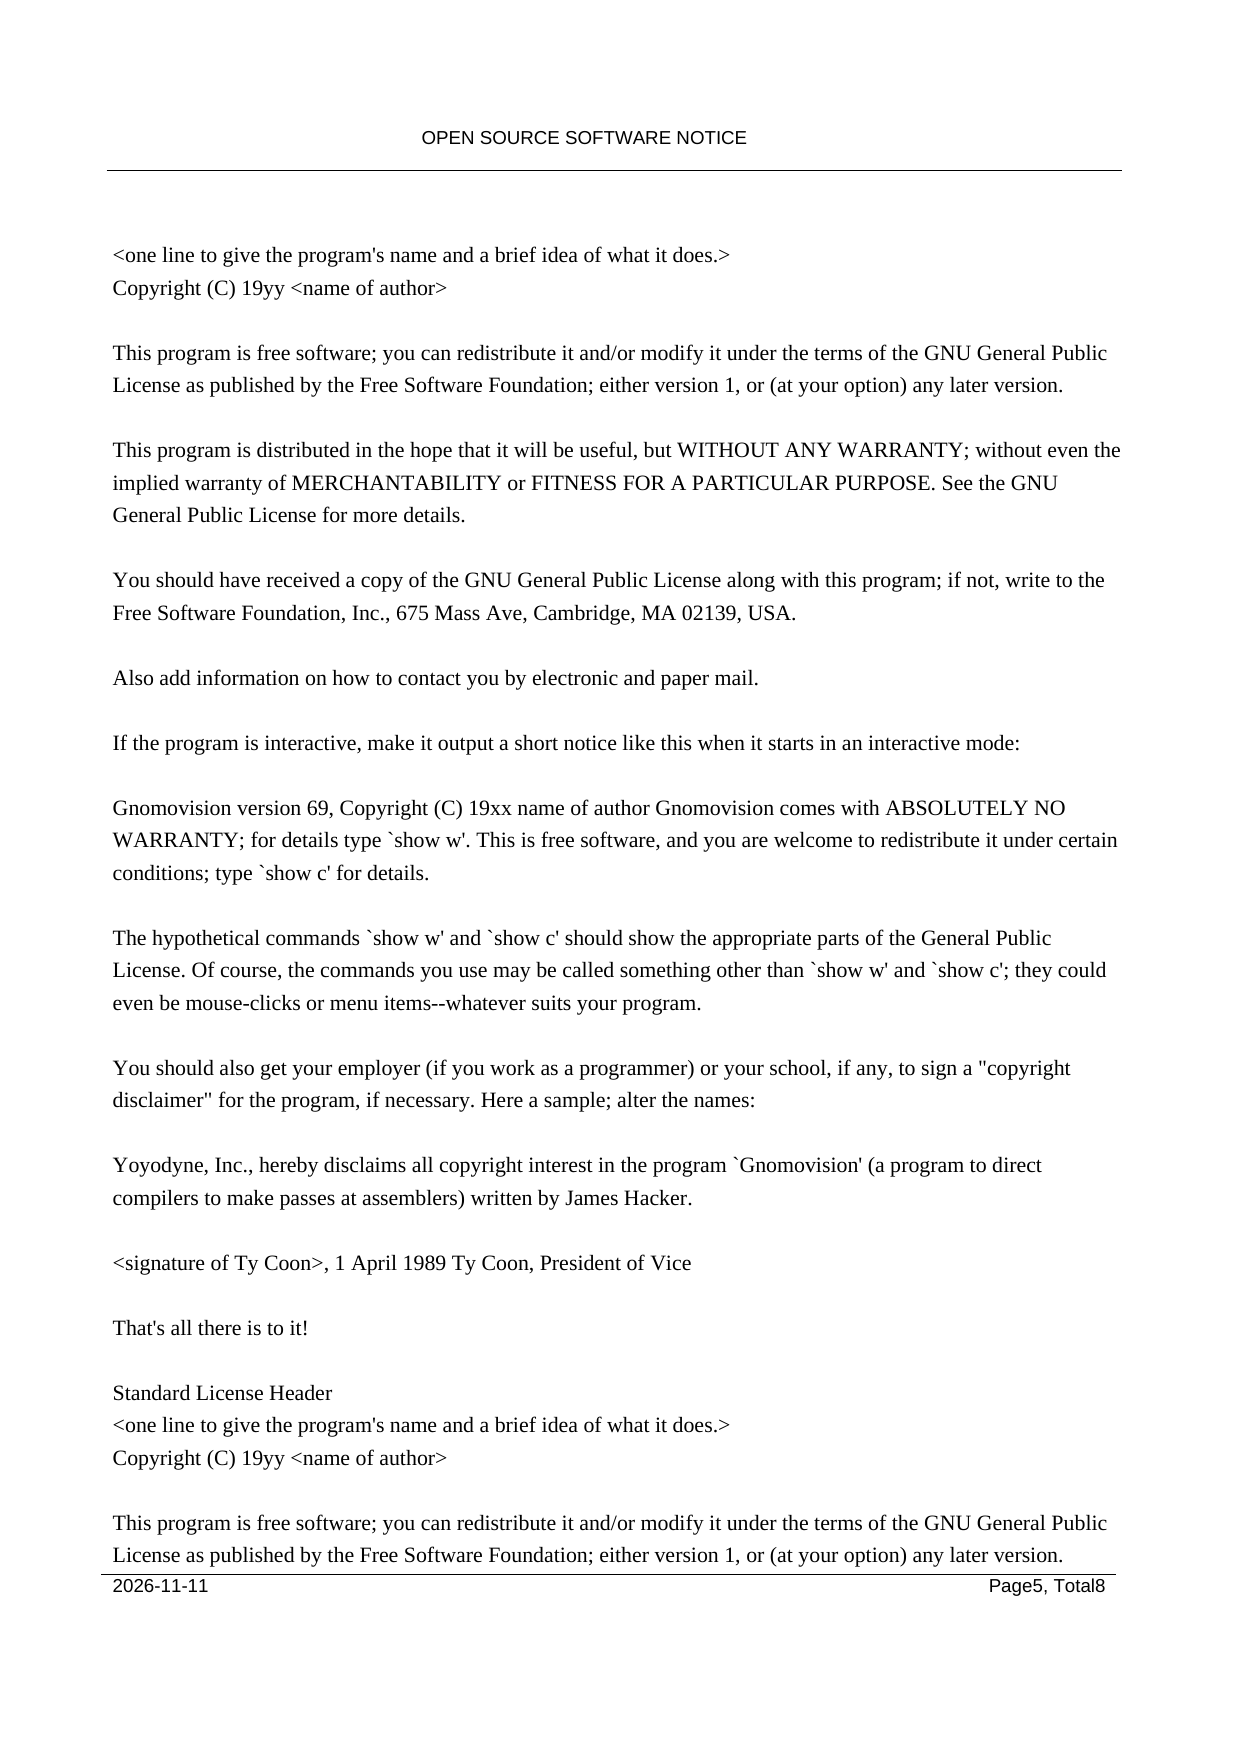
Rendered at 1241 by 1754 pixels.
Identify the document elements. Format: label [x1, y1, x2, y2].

text [112, 206, 1128, 1571]
